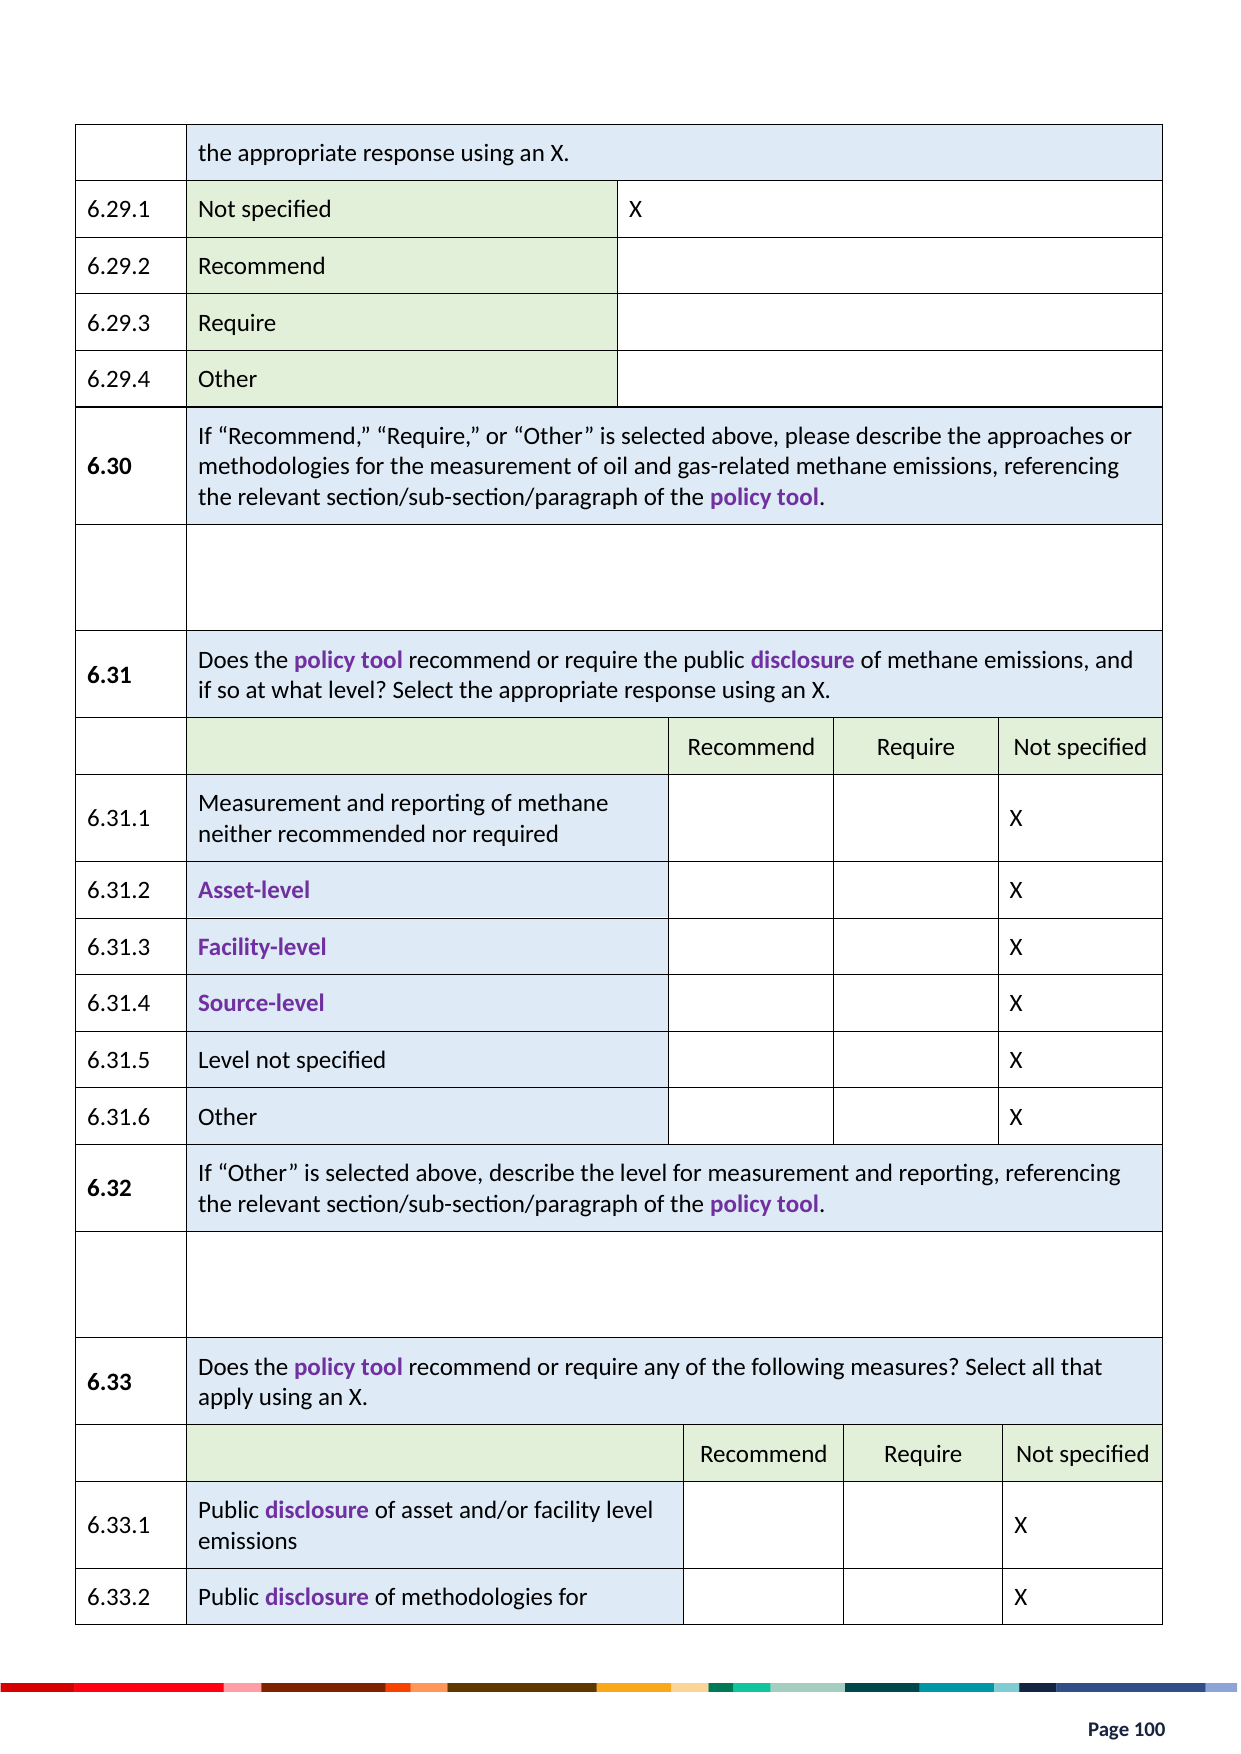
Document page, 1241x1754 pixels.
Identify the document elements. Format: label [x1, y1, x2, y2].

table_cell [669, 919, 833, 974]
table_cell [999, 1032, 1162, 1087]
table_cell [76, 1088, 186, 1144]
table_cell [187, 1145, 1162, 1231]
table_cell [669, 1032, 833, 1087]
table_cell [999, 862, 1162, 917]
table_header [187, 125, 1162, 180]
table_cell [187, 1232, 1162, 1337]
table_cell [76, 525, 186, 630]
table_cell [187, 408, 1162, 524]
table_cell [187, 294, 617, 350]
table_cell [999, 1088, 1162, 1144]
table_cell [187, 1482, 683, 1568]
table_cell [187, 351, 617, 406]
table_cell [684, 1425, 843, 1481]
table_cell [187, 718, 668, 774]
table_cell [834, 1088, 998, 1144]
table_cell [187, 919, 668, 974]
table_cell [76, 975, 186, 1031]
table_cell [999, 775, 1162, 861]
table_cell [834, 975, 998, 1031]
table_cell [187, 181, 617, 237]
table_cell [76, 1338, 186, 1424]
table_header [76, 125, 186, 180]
picture [0, 1683, 1236, 1692]
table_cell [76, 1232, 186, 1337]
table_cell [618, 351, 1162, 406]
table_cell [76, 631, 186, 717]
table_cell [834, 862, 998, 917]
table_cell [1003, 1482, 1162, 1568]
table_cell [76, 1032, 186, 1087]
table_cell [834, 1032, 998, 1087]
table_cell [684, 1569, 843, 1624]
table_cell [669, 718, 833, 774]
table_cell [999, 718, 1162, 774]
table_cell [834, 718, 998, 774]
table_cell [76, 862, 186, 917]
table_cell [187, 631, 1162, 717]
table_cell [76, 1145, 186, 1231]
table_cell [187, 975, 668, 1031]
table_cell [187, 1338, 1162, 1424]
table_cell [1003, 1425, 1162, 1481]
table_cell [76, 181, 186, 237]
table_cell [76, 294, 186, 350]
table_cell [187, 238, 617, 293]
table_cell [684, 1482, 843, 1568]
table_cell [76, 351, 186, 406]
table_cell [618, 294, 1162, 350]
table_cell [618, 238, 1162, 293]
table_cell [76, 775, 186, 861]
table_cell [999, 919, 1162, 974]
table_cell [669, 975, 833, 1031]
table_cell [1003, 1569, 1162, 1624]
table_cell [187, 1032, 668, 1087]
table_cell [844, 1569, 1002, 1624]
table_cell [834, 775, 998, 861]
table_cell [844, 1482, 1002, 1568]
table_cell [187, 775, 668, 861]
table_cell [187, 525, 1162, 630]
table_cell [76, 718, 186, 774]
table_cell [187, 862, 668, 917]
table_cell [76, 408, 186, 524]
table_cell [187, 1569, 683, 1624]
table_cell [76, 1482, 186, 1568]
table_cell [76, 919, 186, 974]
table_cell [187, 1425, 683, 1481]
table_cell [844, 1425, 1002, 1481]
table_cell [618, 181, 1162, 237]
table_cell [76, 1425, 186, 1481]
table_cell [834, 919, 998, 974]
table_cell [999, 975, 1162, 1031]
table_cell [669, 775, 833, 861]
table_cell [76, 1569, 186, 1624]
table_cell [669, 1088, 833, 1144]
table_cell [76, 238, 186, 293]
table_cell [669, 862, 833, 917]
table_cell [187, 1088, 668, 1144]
